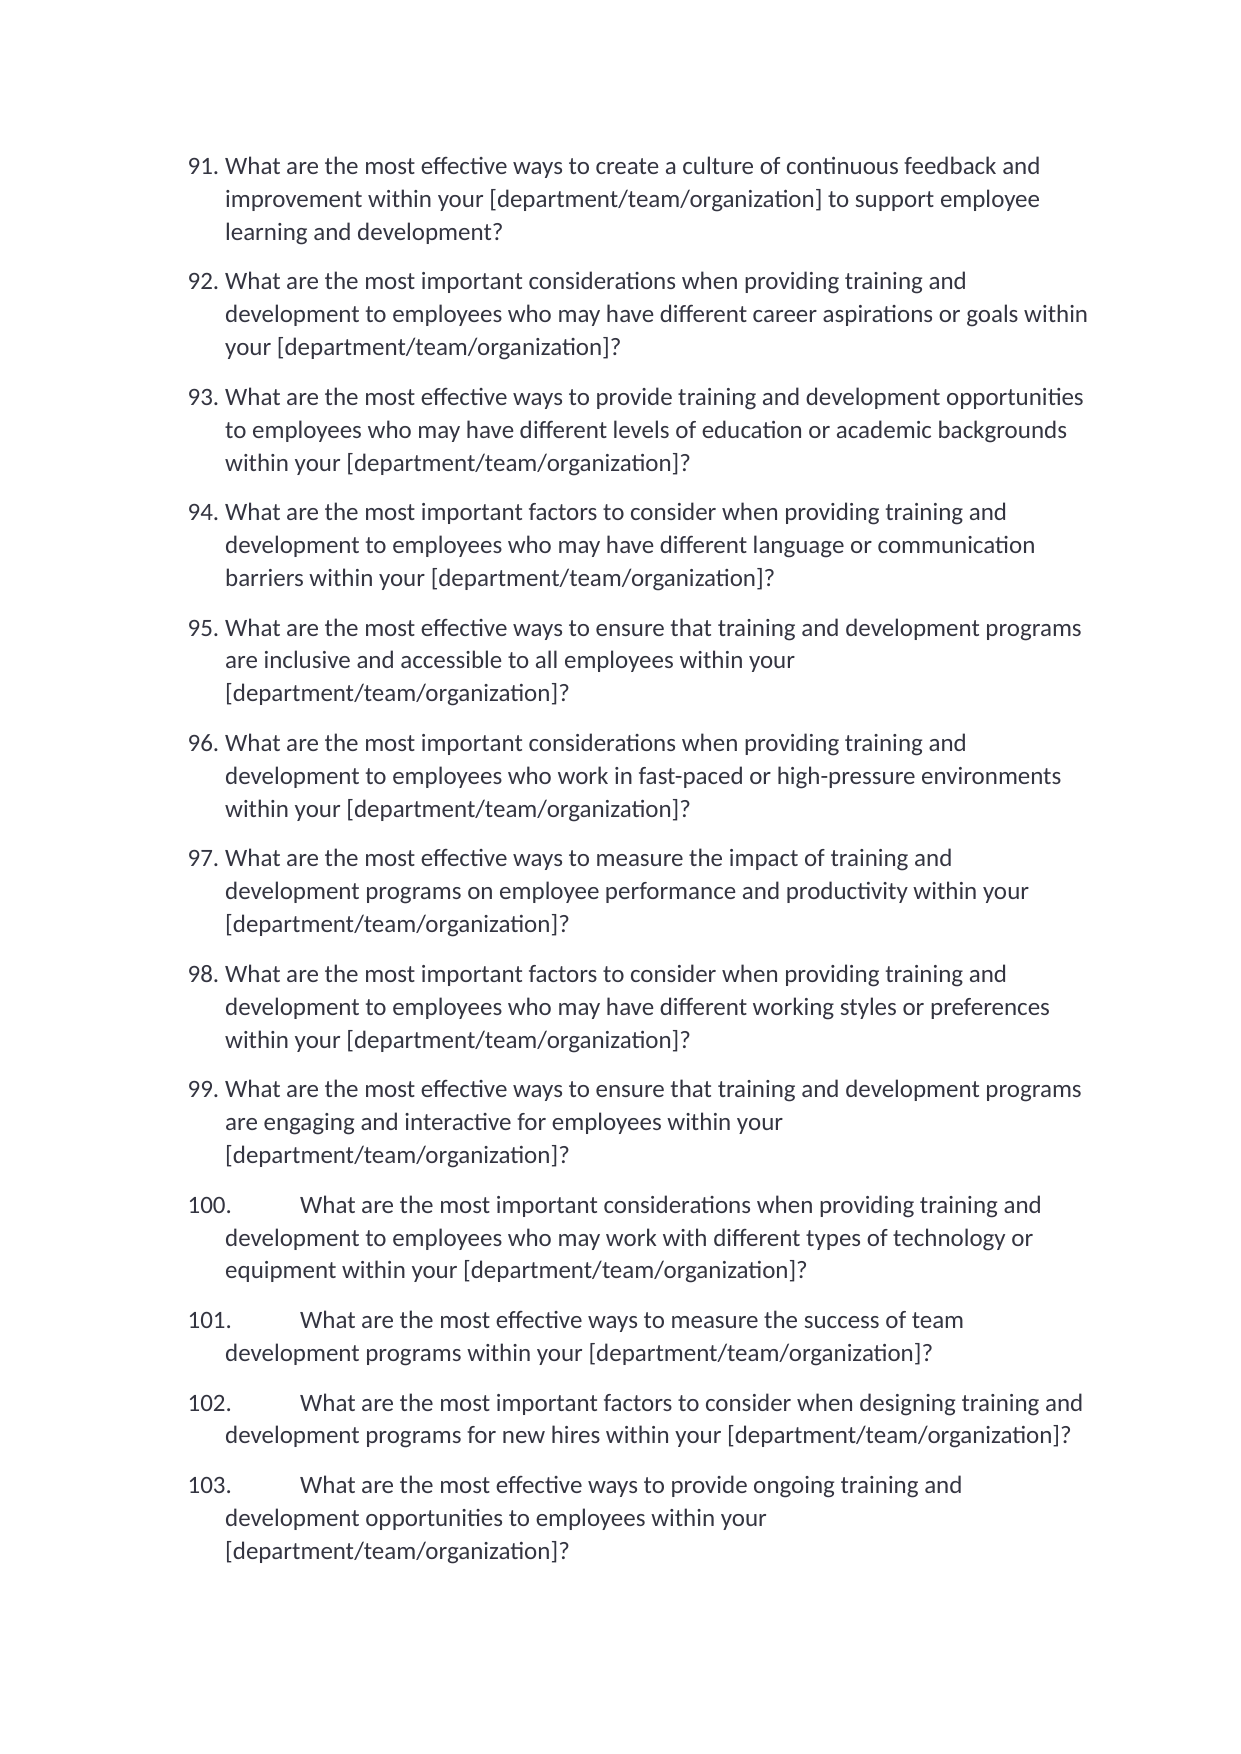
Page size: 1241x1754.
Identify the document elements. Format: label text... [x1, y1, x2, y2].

list What are the most effective ways to create a culture of continuous feedback and improvement within your [department/team/organization] to support employee learning and development? [187, 150, 1090, 246]
list What are the most important factors to consider when designing training and development programs for new hires within your [department/team/organization]? [187, 1387, 1090, 1450]
list What are the most effective ways to provide ongoing training and development opportunities to employees within your [department/team/organization]? [187, 1469, 1090, 1566]
list What are the most important considerations when providing training and development to employees who may have different career aspirations or goals within your [department/team/organization]? [187, 265, 1090, 362]
list What are the most effective ways to ensure that training and development programs are engaging and interactive for employees within your [department/team/organization]? [187, 1073, 1090, 1170]
list What are the most important considerations when providing training and development to employees who work in fast-paced or high-pressure environments within your [department/team/organization]? [187, 727, 1090, 823]
list What are the most important factors to consider when providing training and development to employees who may have different language or communication barriers within your [department/team/organization]? [187, 496, 1090, 593]
list What are the most important factors to consider when providing training and development to employees who may have different working styles or preferences within your [department/team/organization]? [187, 958, 1090, 1054]
list What are the most effective ways to ensure that training and development programs are inclusive and accessible to all employees within your [department/team/organization]? [187, 612, 1090, 708]
list What are the most effective ways to measure the success of team development programs within your [department/team/organization]? [187, 1304, 1090, 1368]
list What are the most effective ways to measure the impact of training and development programs on employee performance and productivity within your [department/team/organization]? [187, 842, 1090, 939]
list What are the most effective ways to provide training and development opportunities to employees who may have different levels of education or academic backgrounds within your [department/team/organization]? [187, 381, 1090, 477]
list What are the most important considerations when providing training and development to employees who may work with different types of technology or equipment within your [department/team/organization]? [187, 1189, 1090, 1285]
